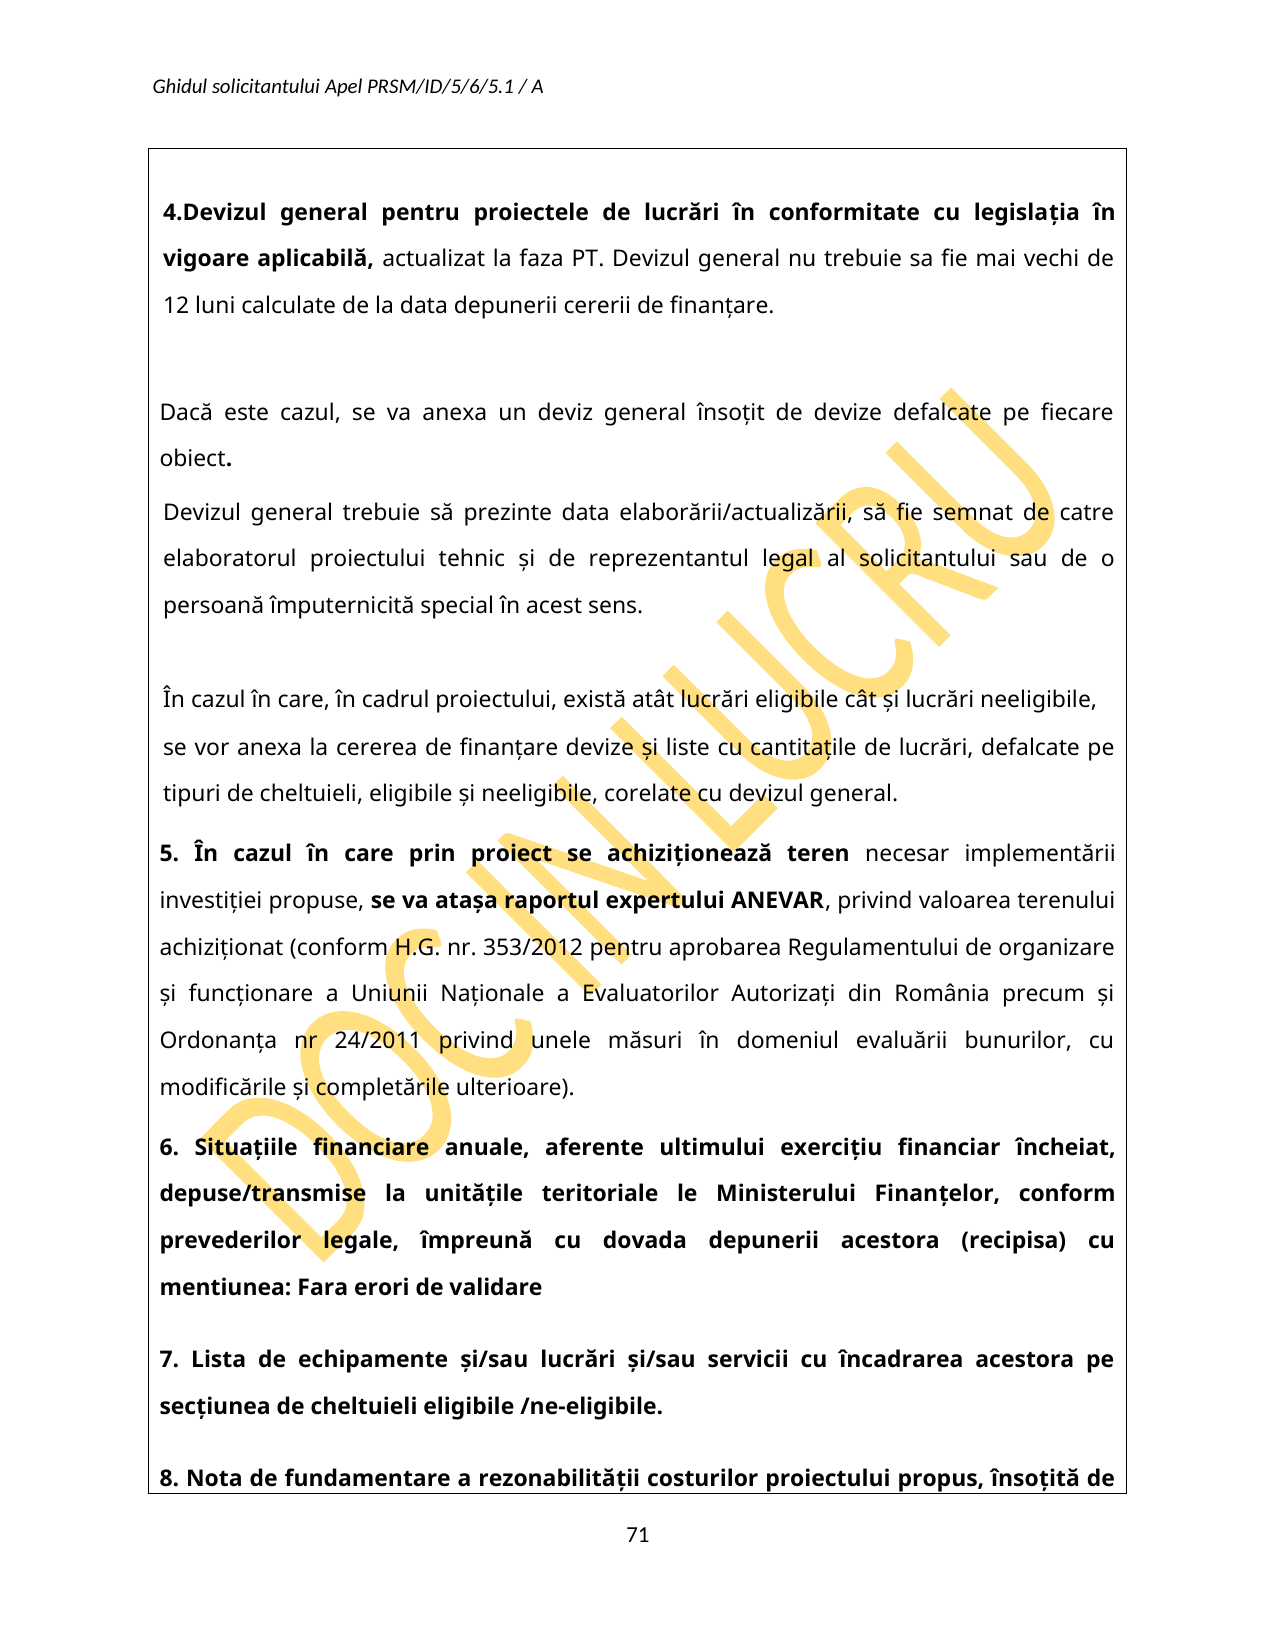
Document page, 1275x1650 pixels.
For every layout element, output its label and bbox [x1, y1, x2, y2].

table_header [149, 149, 1126, 1493]
